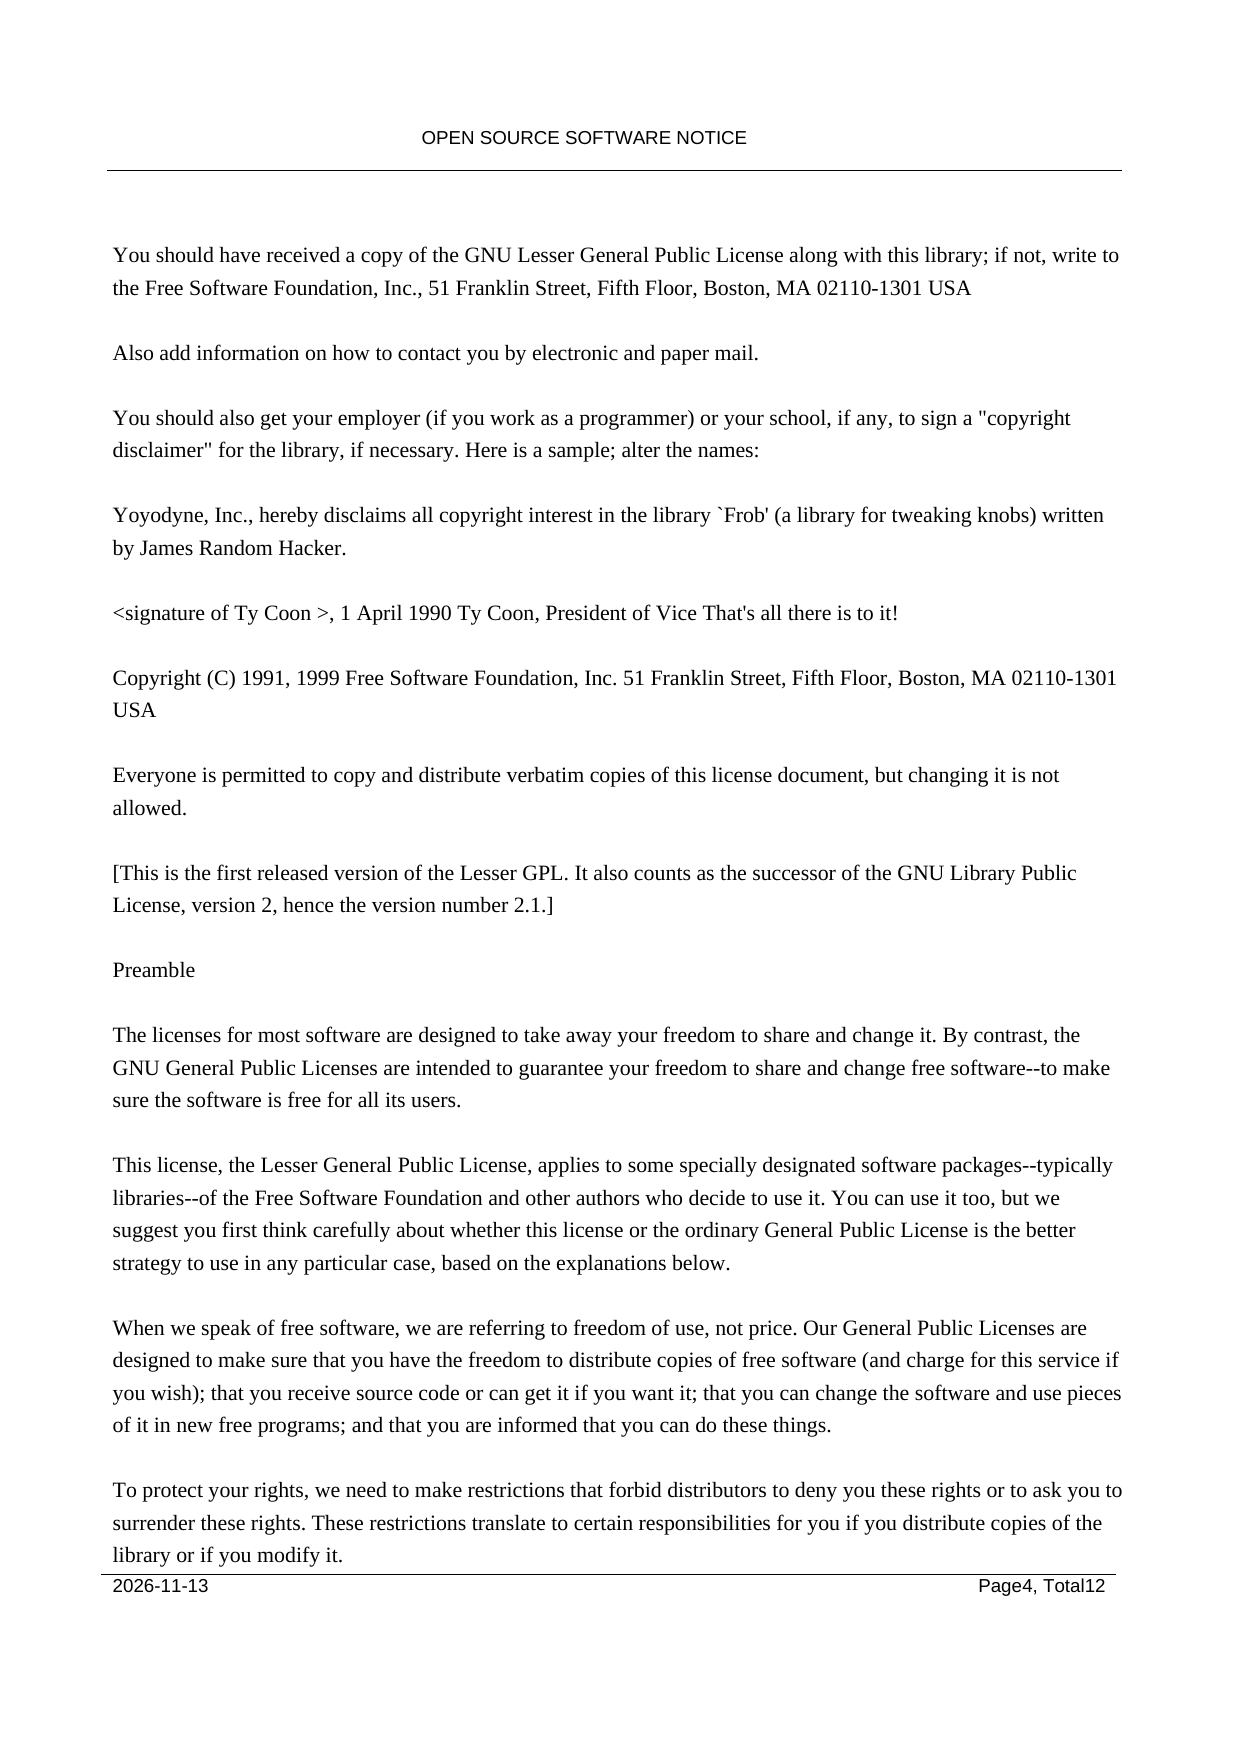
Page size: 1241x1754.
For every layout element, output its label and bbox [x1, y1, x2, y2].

text [112, 206, 1128, 1571]
